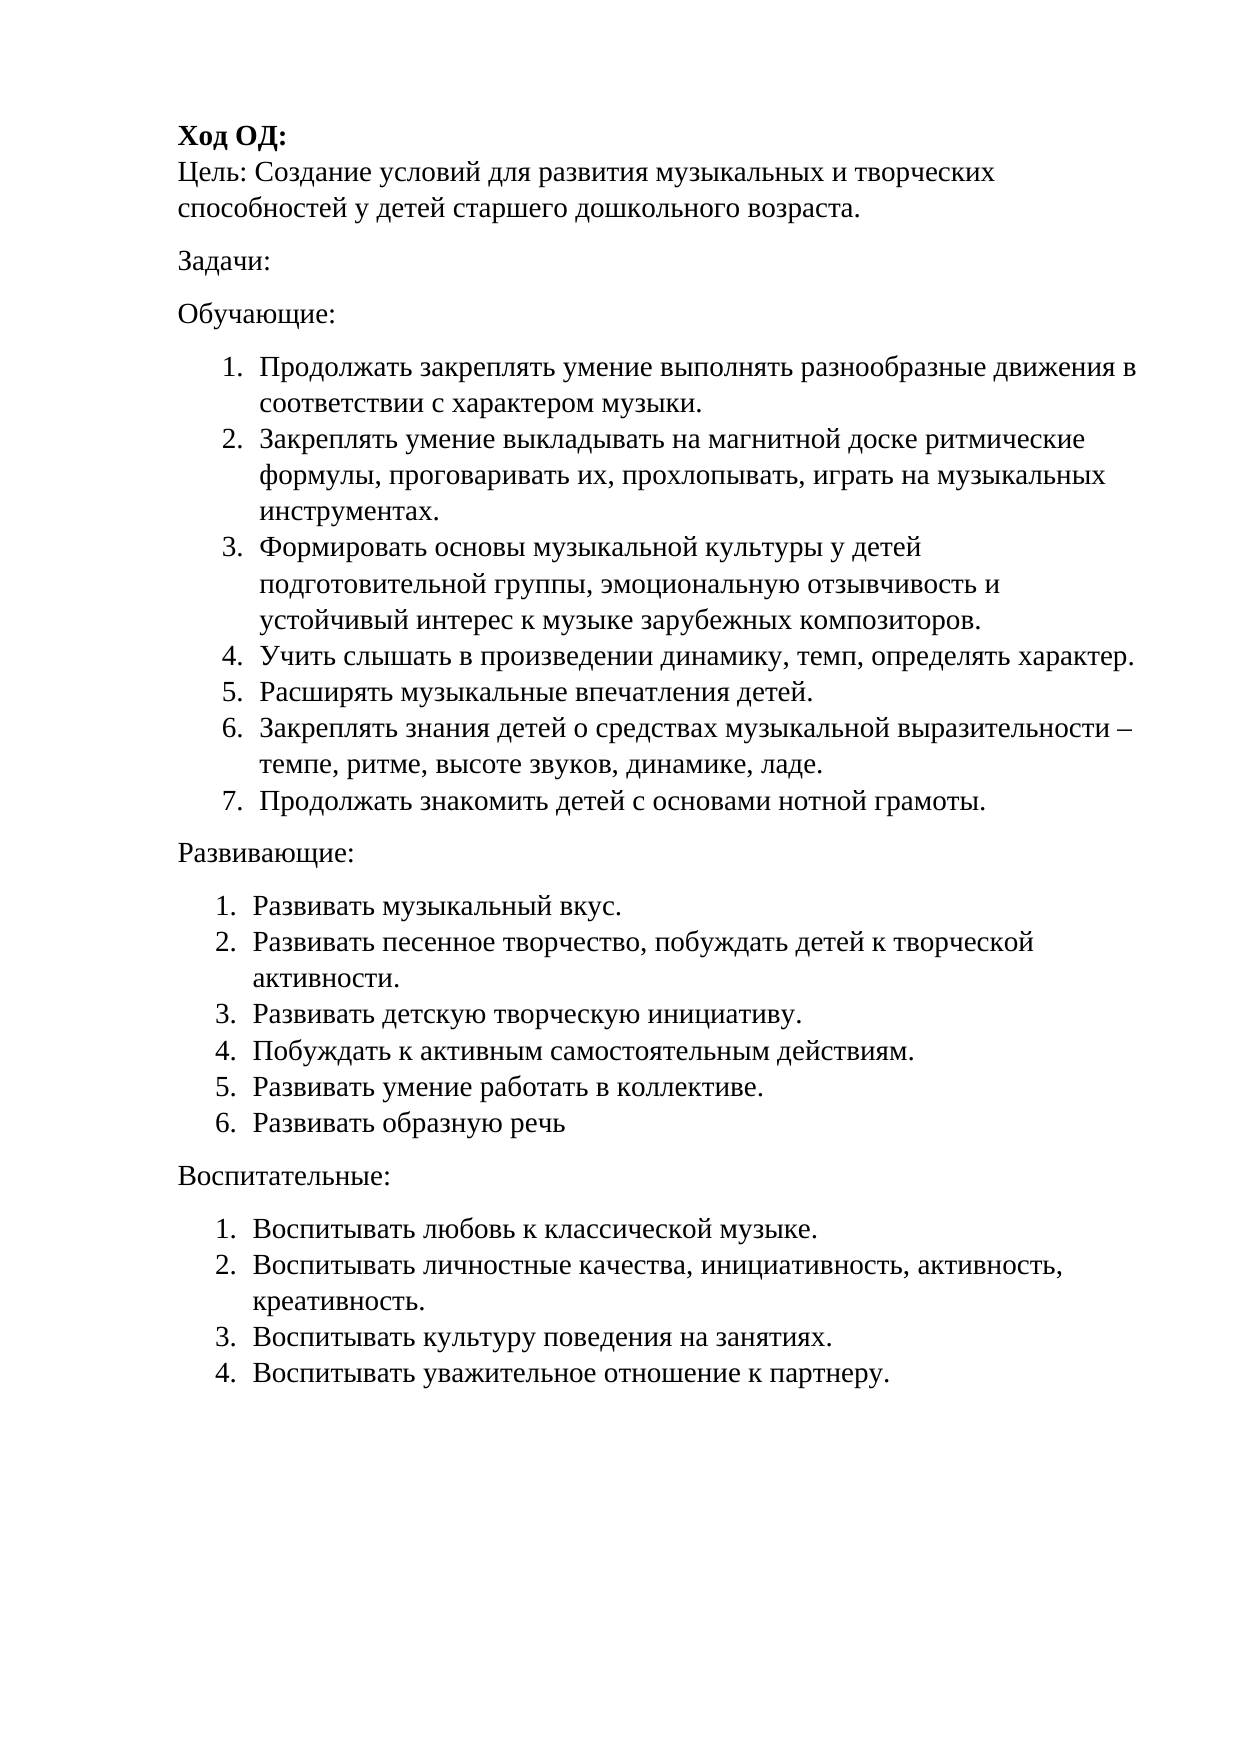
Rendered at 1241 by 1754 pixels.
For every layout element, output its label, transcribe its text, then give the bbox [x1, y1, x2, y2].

list Воспитывать уважительное отношение к партнеру. [215, 1355, 1152, 1389]
list Воспитывать любовь к классической музыке. [215, 1211, 1152, 1244]
list Развивать образную речь [215, 1105, 1152, 1139]
list Продолжать закреплять умение выполнять разнообразные движения в соответствии с характером музыки. [222, 349, 1152, 418]
list Развивать музыкальный вкус. [215, 888, 1152, 922]
list Развивать песенное творчество, побуждать детей к творческой активности. [215, 924, 1152, 994]
list Развивать умение работать в коллективе. [215, 1069, 1152, 1102]
list Формировать основы музыкальной культуры у детей подготовительной группы, эмоциональную отзывчивость и устойчивый интерес к музыке зарубежных композиторов. [222, 529, 1152, 635]
list Закреплять знания детей о средствах музыкальной выразительности – темпе, ритме, высоте звуков, динамике, ладе. [222, 710, 1152, 780]
text Задачи: [177, 243, 1152, 277]
list Развивать детскую творческую инициативу. [215, 997, 1152, 1030]
list Учить слышать в произведении динамику, темп, определять характер. [222, 638, 1152, 672]
list Продолжать знакомить детей с основами нотной грамоты. [222, 783, 1152, 816]
list Воспитывать культуру поведения на занятиях. [215, 1319, 1152, 1353]
text Цель: Создание условий для развития музыкальных и творческих способностей у детей старшего дошкольного возраста. [177, 154, 1152, 224]
text Развивающие: [177, 835, 1152, 869]
text Ход ОД: [177, 118, 1152, 152]
text Обучающие: [177, 296, 1152, 329]
list Расширять музыкальные впечатления детей. [222, 674, 1152, 708]
list Побуждать к активным самостоятельным действиям. [215, 1033, 1152, 1066]
list Воспитывать личностные качества, инициативность, активность, креативность. [215, 1247, 1152, 1317]
text Воспитательные: [177, 1158, 1152, 1191]
list Закреплять умение выкладывать на магнитной доске ритмические формулы, проговаривать их, прохлопывать, играть на музыкальных инструментах. [222, 421, 1152, 527]
